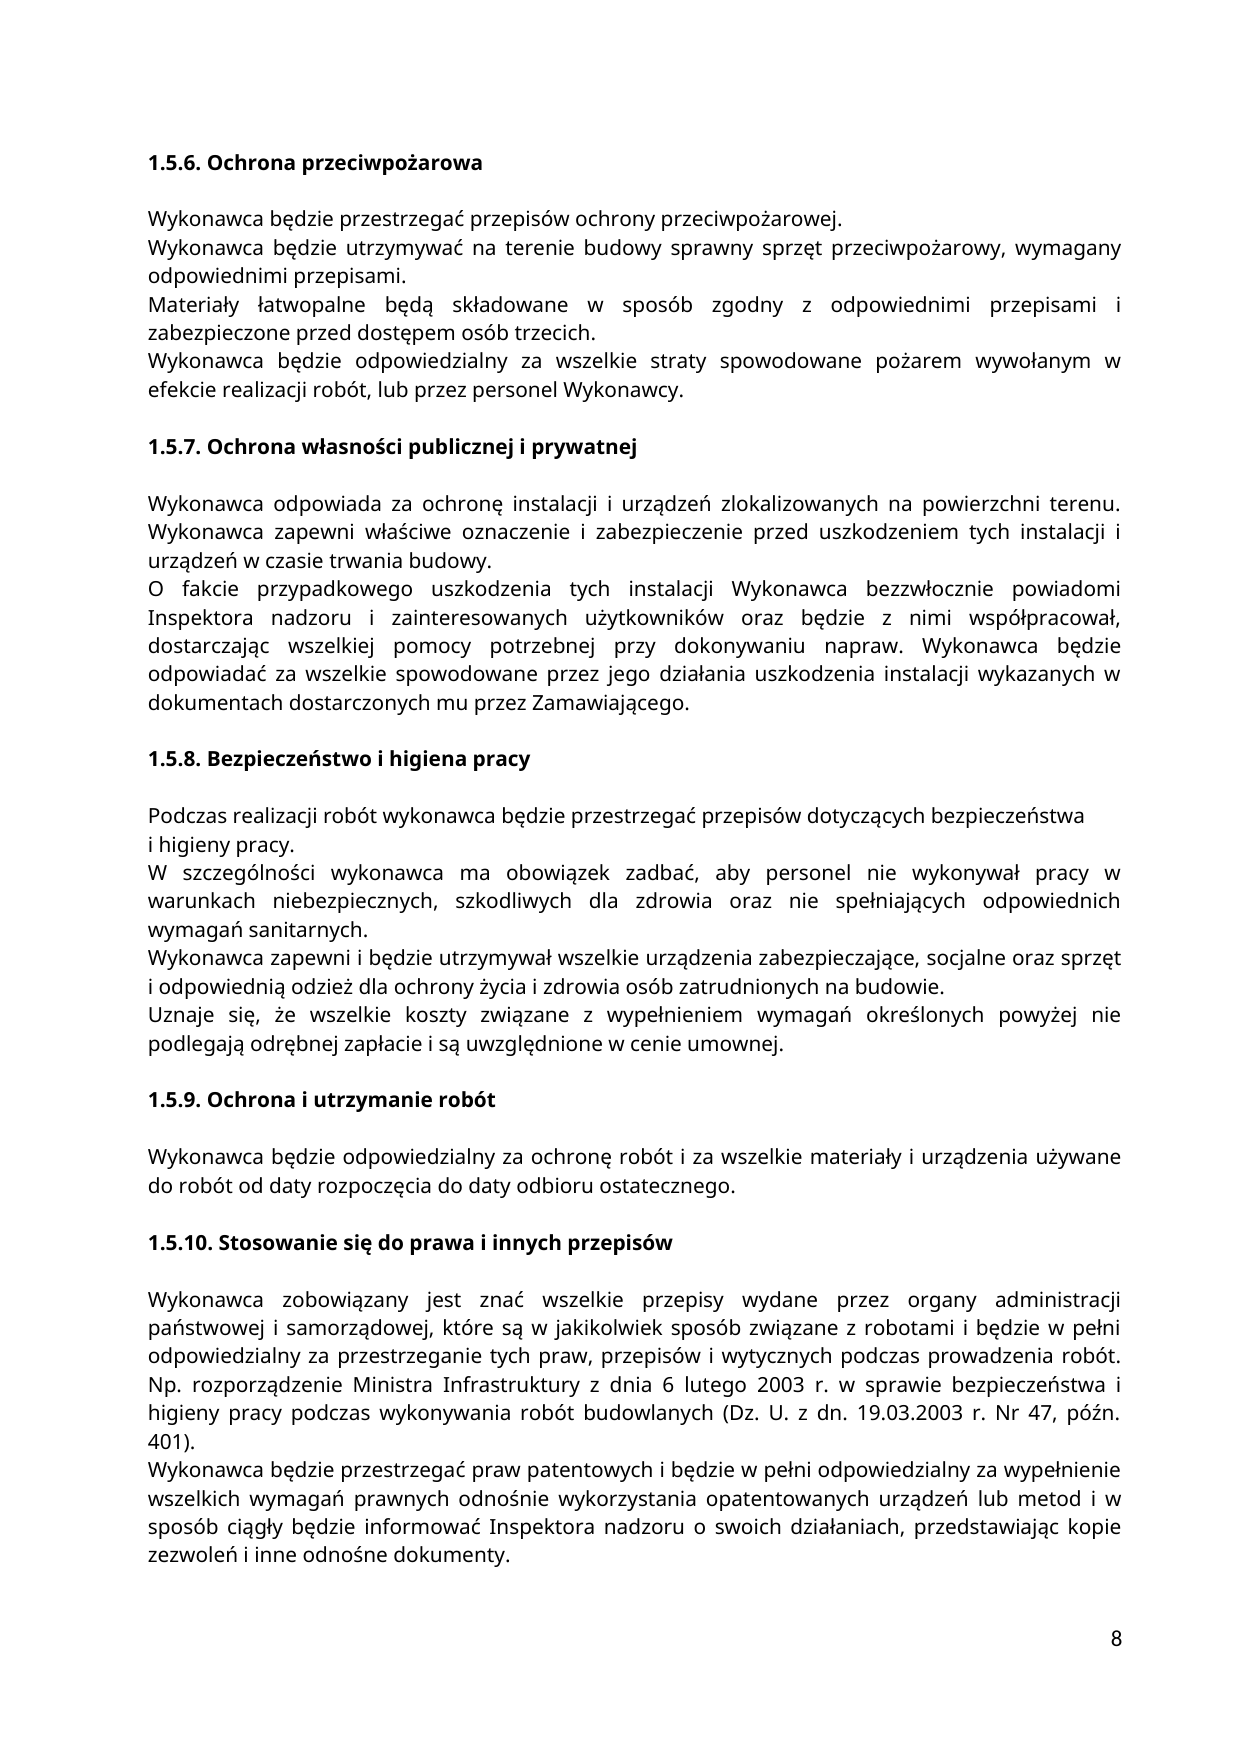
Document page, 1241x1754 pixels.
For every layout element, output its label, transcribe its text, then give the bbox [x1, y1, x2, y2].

text i higieny pracy. [148, 830, 1122, 858]
text Uznaje się, że wszelkie koszty związane z wypełnieniem wymagań określonych powyżej nie podlegają odrębnej zapłacie i są uwzględnione w cenie umownej. [148, 1000, 1122, 1057]
text Wykonawca będzie odpowiedzialny za wszelkie straty spowodowane pożarem wywołanym w efekcie realizacji robót, lub przez personel Wykonawcy. [148, 347, 1122, 403]
text 1.5.10. Stosowanie się do prawa i innych przepisów [148, 1228, 1122, 1256]
text 1.5.8. Bezpieczeństwo i higiena pracy [148, 744, 1122, 773]
text Wykonawca odpowiada za ochronę instalacji i urządzeń zlokalizowanych na powierzchni terenu. Wykonawca zapewni właściwe oznaczenie i zabezpieczenie przed uszkodzeniem tych instalacji i urządzeń w czasie trwania budowy. [148, 489, 1122, 574]
text Materiały łatwopalne będą składowane w sposób zgodny z odpowiednimi przepisami i zabezpieczone przed dostępem osób trzecich. [148, 290, 1122, 347]
text 1.5.6. Ochrona przeciwpożarowa [148, 148, 1122, 176]
text Wykonawca zobowiązany jest znać wszelkie przepisy wydane przez organy administracji państwowej i samorządowej, które są w jakikolwiek sposób związane z robotami i będzie w pełni odpowiedzialny za przestrzeganie tych praw, przepisów i wytycznych podczas prowadzenia robót. Np. rozporządzenie Ministra Infrastruktury z dnia 6 lutego 2003 r. w sprawie bezpieczeństwa i higieny pracy podczas wykonywania robót budowlanych (Dz. U. z dn. 19.03.2003 r. Nr 47, późn. 401). [148, 1285, 1122, 1455]
text 1.5.7. Ochrona własności publicznej i prywatnej [148, 432, 1122, 460]
text O fakcie przypadkowego uszkodzenia tych instalacji Wykonawca bezzwłocznie powiadomi Inspektora nadzoru i zainteresowanych użytkowników oraz będzie z nimi współpracował, dostarczając wszelkiej pomocy potrzebnej przy dokonywaniu napraw. Wykonawca będzie odpowiadać za wszelkie spowodowane przez jego działania uszkodzenia instalacji wykazanych w dokumentach dostarczonych mu przez Zamawiającego. [148, 574, 1122, 716]
text Wykonawca będzie utrzymywać na terenie budowy sprawny sprzęt przeciwpożarowy, wymagany odpowiednimi przepisami. [148, 233, 1122, 290]
text Wykonawca będzie odpowiedzialny za ochronę robót i za wszelkie materiały i urządzenia używane do robót od daty rozpoczęcia do daty odbioru ostatecznego. [148, 1142, 1122, 1199]
text Wykonawca zapewni i będzie utrzymywał wszelkie urządzenia zabezpieczające, socjalne oraz sprzęt i odpowiednią odzież dla ochrony życia i zdrowia osób zatrudnionych na budowie. [148, 943, 1122, 1000]
text Wykonawca będzie przestrzegać przepisów ochrony przeciwpożarowej. [148, 204, 1122, 233]
text 1.5.9. Ochrona i utrzymanie robót [148, 1086, 1122, 1114]
text W szczególności wykonawca ma obowiązek zadbać, aby personel nie wykonywał pracy w warunkach niebezpiecznych, szkodliwych dla zdrowia oraz nie spełniających odpowiednich wymagań sanitarnych. [148, 858, 1122, 943]
text Podczas realizacji robót wykonawca będzie przestrzegać przepisów dotyczących bezpieczeństwa [148, 801, 1122, 830]
text Wykonawca będzie przestrzegać praw patentowych i będzie w pełni odpowiedzialny za wypełnienie wszelkich wymagań prawnych odnośnie wykorzystania opatentowanych urządzeń lub metod i w sposób ciągły będzie informować Inspektora nadzoru o swoich działaniach, przedstawiając kopie zezwoleń i inne odnośne dokumenty. [148, 1455, 1122, 1569]
